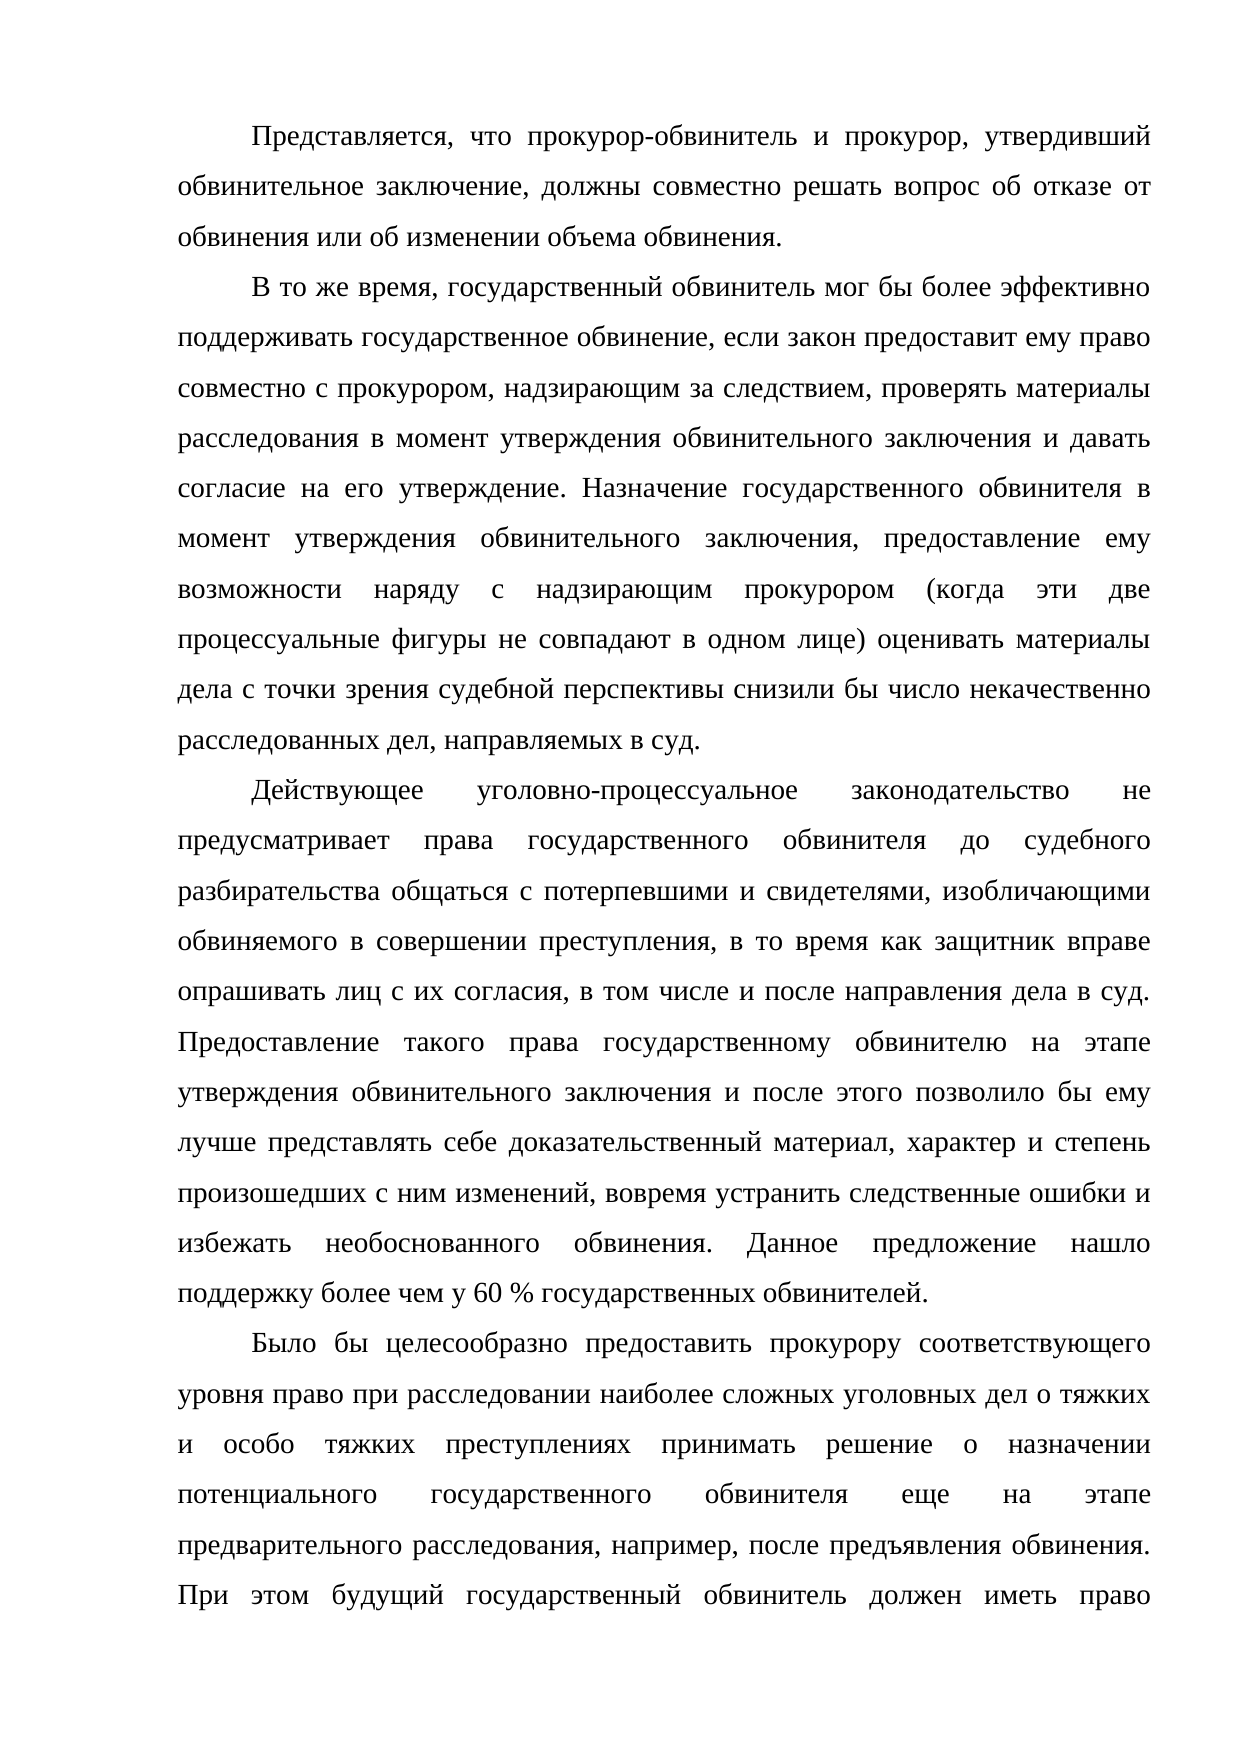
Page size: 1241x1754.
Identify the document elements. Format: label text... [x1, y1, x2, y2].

text Действующее уголовно-процессуальное законодательство не предусматривает права государственного обвинителя до судебного разбирательства общаться с потерпевшими и свидетелями, изобличающими обвиняемого в совершении преступления, в то время как защитник вправе опрашивать лиц с их согласия, в том числе и после направления дела в суд. Предоставление такого права государственному обвинителю на этапе утверждения обвинительного заключения и после этого позволило бы ему лучше представлять себе доказательственный материал, характер и степень произошедших с ним изменений, вовремя устранить следственные ошибки и избежать необоснованного обвинения. Данное предложение нашло поддержку более чем у 60 % государственных обвинителей. [177, 772, 1152, 1309]
text Представляется, что прокурор-обвинитель и прокурор, утвердивший обвинительное заключение, должны совместно решать вопрос об отказе от обвинения или об изменении объема обвинения. [177, 118, 1152, 252]
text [177, 1326, 1152, 1611]
text В то же время, государственный обвинитель мог бы более эффективно поддерживать государственное обвинение, если закон предоставит ему право совместно с прокурором, надзирающим за следствием, проверять материалы расследования в момент утверждения обвинительного заключения и давать согласие на его утверждение. Назначение государственного обвинителя в момент утверждения обвинительного заключения, предоставление ему возможности наряду с надзирающим прокурором (когда эти две процессуальные фигуры не совпадают в одном лице) оценивать материалы дела с точки зрения судебной перспективы снизили бы число некачественно расследованных дел, направляемых в суд. [177, 269, 1152, 755]
